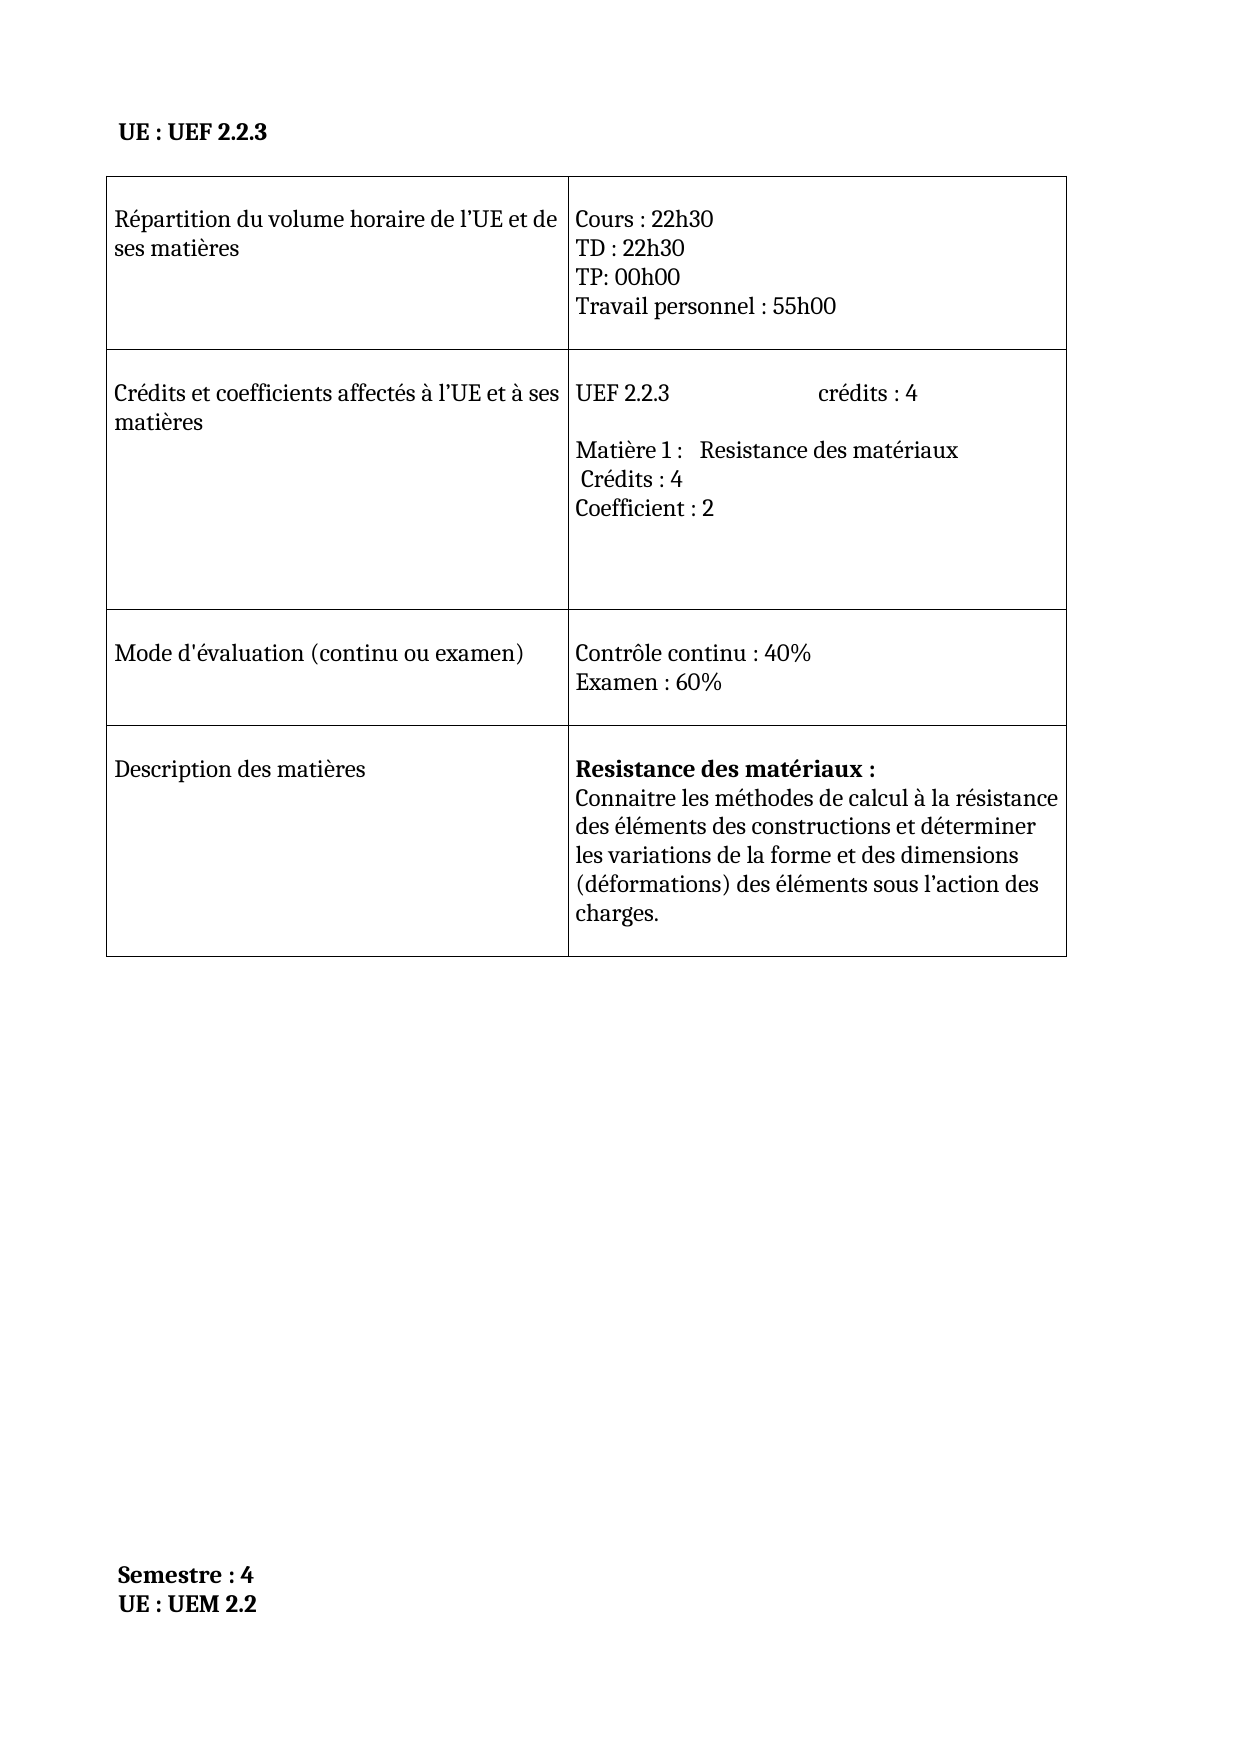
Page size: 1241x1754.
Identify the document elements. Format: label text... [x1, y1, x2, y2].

table_cell Crédits et coefficients affectés à l’UE et à ses matières [107, 350, 568, 609]
table_cell Description des matières [107, 726, 568, 956]
table_cell Mode d'évaluation (continu ou examen) [107, 610, 568, 725]
table_cell UEF 2.2.3 crédits : 4 Matière 1 : Resistance des matériaux Crédits : 4 Coefficient : 2 [569, 350, 1066, 609]
table_cell Resistance des matériaux : Connaitre les méthodes de calcul à la résistance des éléments des constructions et déterminer les variations de la forme et des dimensions (déformations) des éléments sous l’action des charges. [569, 726, 1066, 956]
text UE : UEF 2.2.3 [118, 118, 1122, 147]
table_cell Contrôle continu : 40% Examen : 60% [569, 610, 1066, 725]
table_header Répartition du volume horaire de l’UE et de ses matières [107, 177, 568, 349]
text UE : UEM 2.2 [118, 1589, 1122, 1618]
table_header Cours : 22h30 TD : 22h30 TP: 00h00 Travail personnel : 55h00 [569, 177, 1066, 349]
text Semestre : 4 [118, 1561, 1122, 1589]
